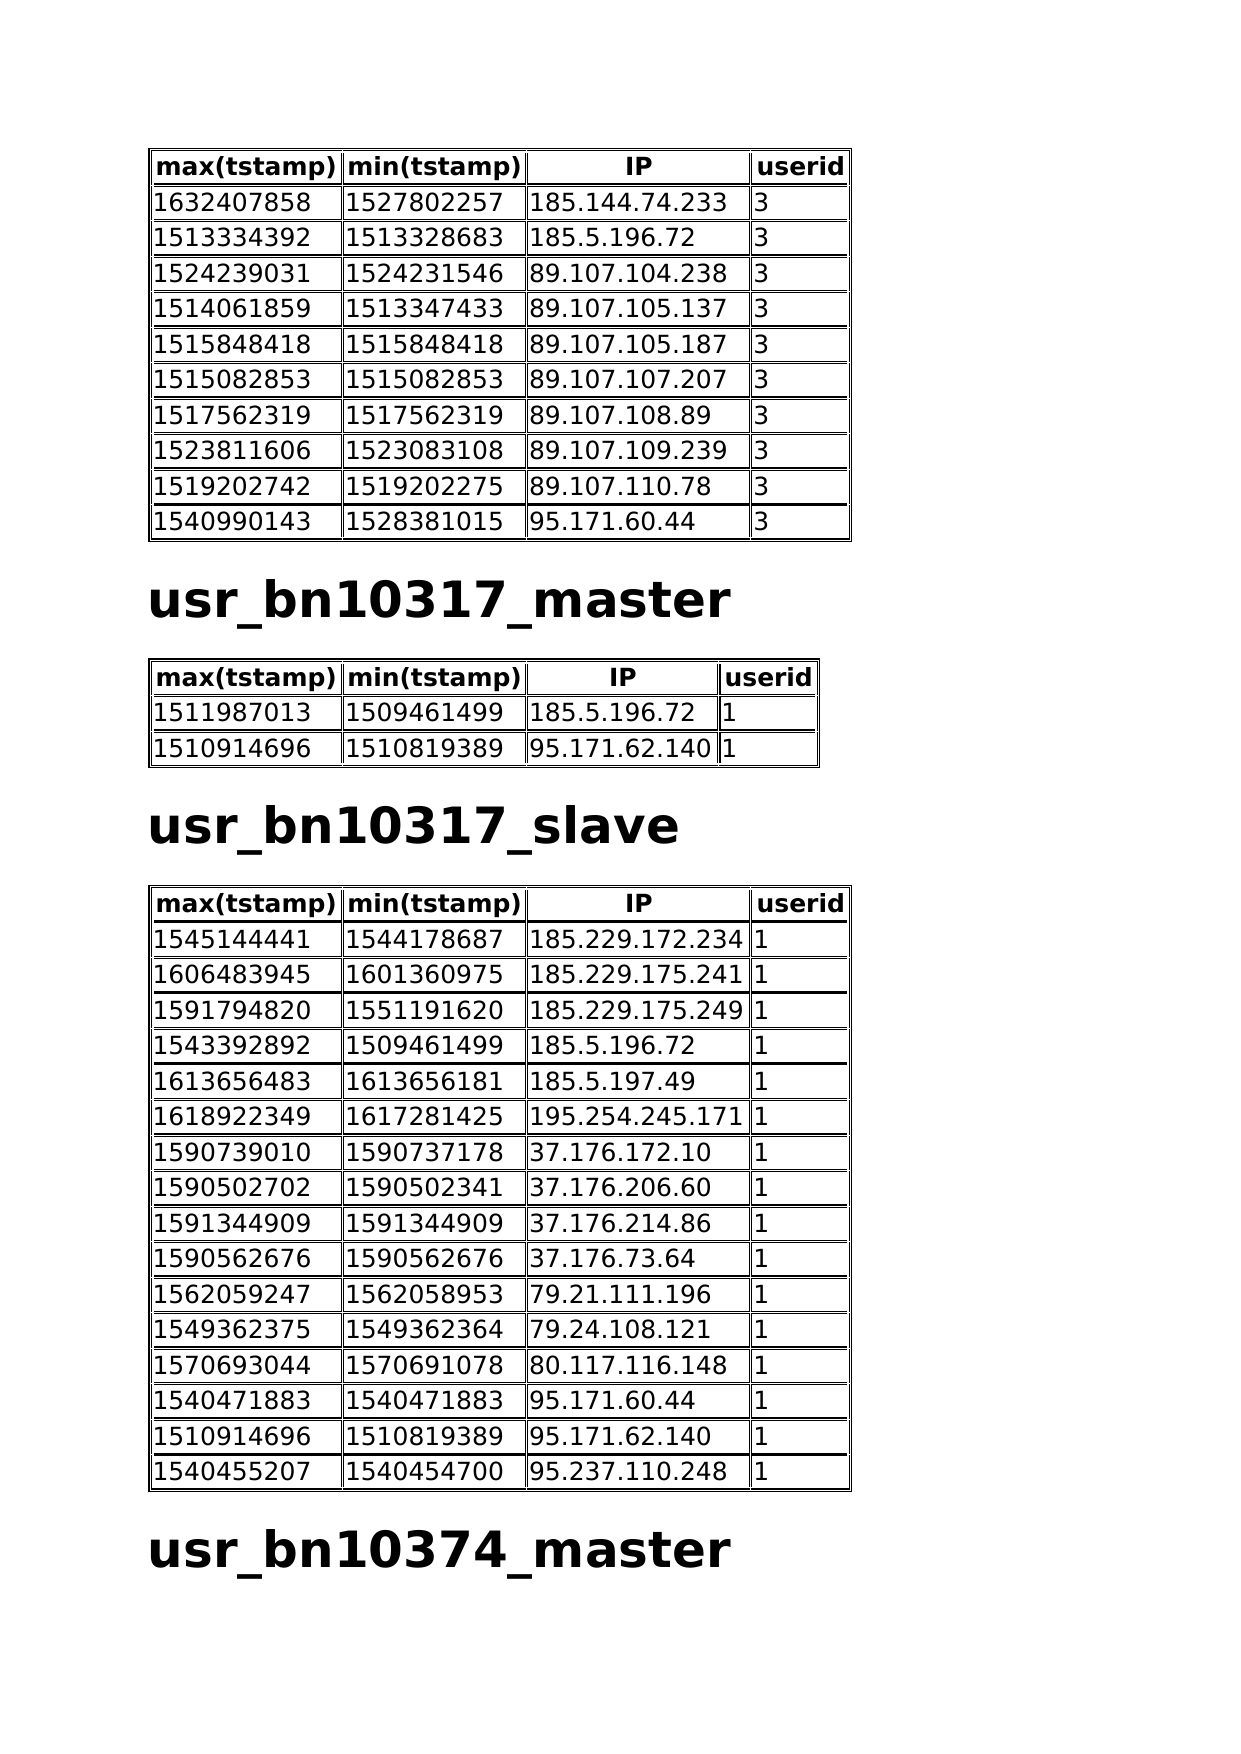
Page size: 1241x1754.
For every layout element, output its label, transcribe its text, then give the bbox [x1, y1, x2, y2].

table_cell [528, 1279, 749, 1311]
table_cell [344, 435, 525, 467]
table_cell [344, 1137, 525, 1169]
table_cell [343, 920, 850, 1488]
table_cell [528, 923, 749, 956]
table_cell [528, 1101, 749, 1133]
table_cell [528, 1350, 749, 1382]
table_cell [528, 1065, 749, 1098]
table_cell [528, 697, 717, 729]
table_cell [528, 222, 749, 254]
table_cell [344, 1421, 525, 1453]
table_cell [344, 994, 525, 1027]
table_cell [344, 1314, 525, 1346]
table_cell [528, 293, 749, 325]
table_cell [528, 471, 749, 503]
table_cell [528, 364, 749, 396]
text usr_bn10317_slave [148, 797, 1093, 855]
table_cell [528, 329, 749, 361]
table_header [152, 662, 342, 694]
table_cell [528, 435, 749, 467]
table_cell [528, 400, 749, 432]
text usr_bn10317_master [148, 571, 1093, 629]
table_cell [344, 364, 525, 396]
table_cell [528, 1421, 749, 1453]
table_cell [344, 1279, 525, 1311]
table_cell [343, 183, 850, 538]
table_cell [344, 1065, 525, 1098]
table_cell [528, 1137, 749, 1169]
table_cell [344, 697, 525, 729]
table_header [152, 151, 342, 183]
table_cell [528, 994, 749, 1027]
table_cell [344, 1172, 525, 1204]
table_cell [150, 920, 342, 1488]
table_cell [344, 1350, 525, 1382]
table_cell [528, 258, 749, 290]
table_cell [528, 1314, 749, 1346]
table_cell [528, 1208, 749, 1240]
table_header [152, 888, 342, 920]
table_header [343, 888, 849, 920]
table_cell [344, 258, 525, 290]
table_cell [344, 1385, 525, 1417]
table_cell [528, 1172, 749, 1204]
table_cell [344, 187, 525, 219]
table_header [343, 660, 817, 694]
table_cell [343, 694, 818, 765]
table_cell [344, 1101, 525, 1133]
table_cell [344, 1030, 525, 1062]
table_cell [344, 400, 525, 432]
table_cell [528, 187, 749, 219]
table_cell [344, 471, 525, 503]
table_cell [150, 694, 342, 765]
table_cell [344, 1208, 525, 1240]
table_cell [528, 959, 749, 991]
text usr_bn10374_master [148, 1521, 1093, 1579]
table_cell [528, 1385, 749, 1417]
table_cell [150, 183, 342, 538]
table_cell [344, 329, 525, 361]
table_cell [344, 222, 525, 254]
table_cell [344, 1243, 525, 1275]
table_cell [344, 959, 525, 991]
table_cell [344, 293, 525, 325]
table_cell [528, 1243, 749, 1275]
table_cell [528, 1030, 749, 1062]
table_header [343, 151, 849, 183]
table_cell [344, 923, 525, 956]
